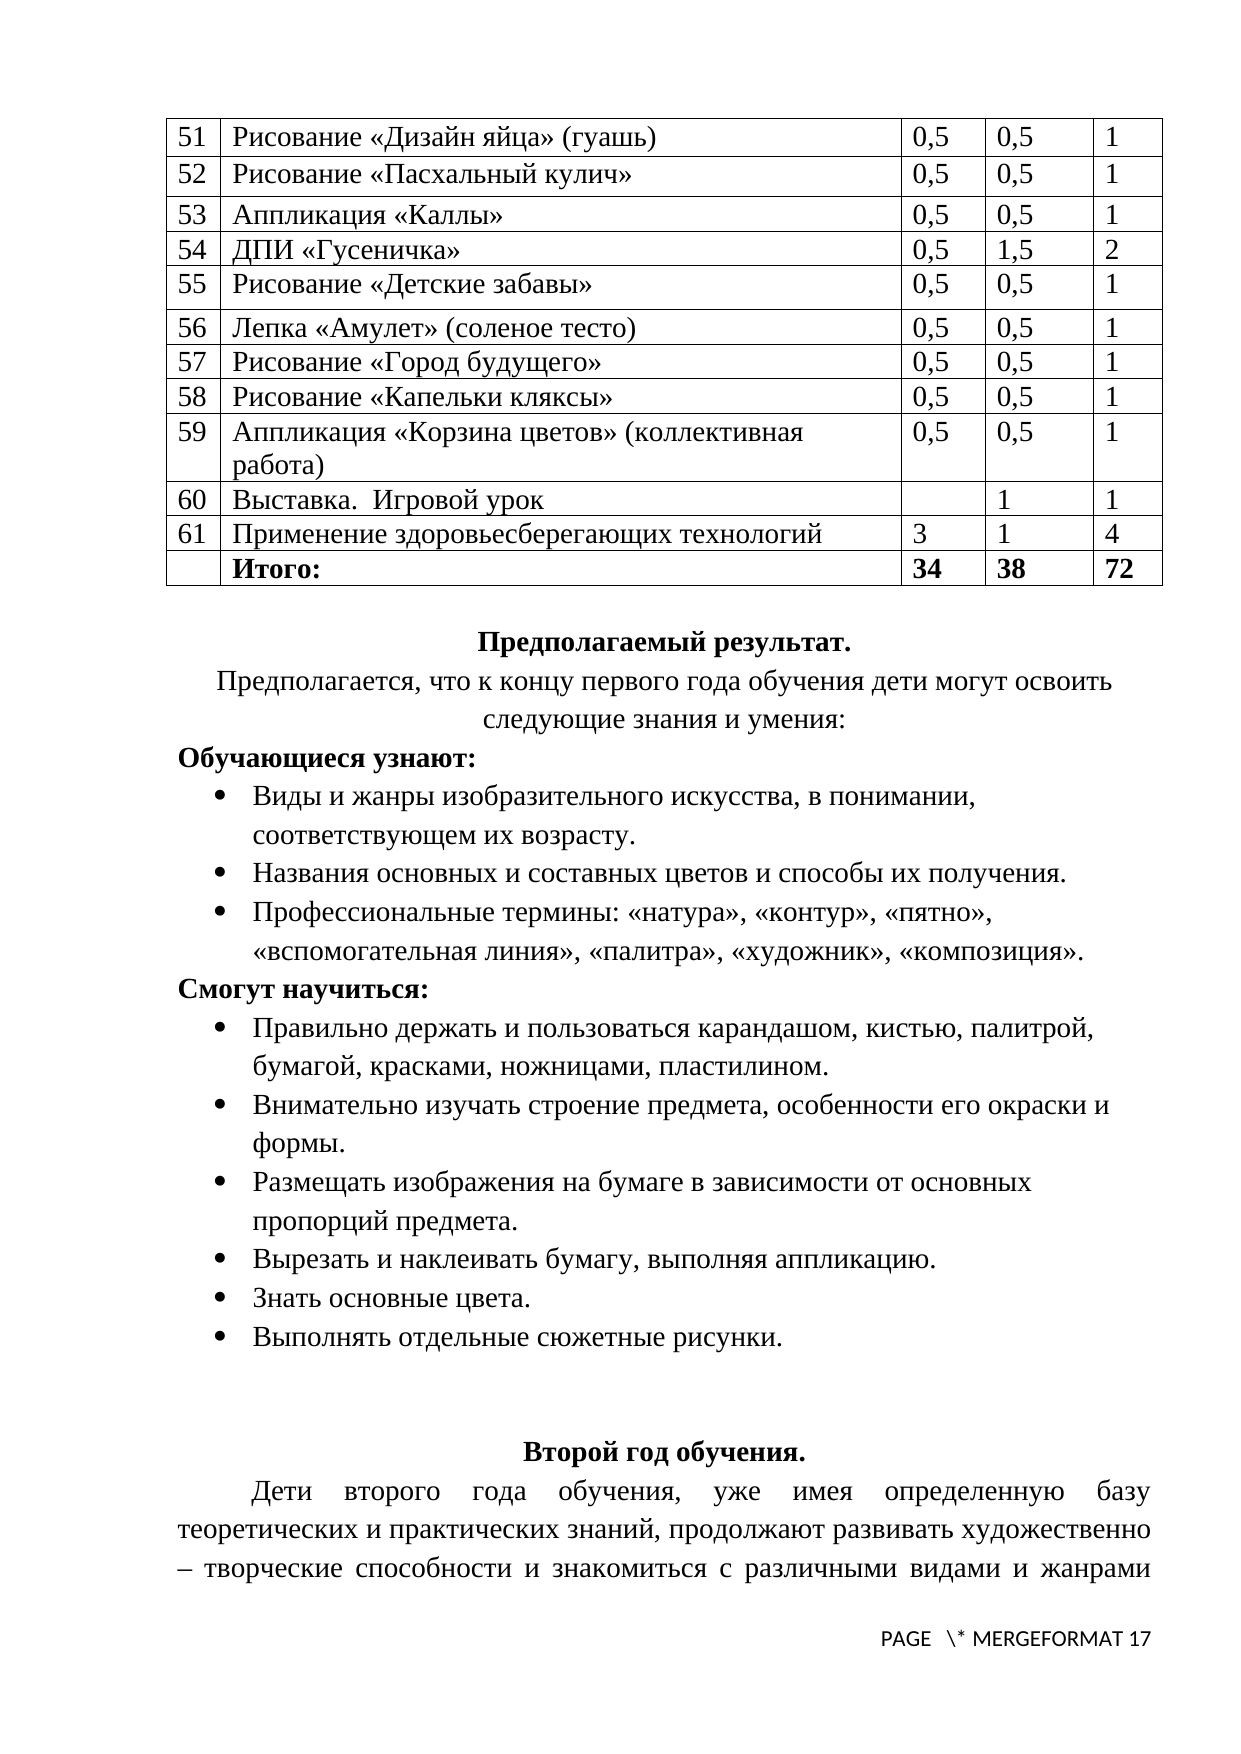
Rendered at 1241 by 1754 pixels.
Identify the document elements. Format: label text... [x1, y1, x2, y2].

table_cell 1 [1094, 197, 1162, 231]
table_cell 0,5 [902, 197, 985, 231]
table_cell Аппликация «Каллы» [221, 197, 901, 231]
list Вырезать и наклеивать бумагу, выполняя аппликацию. [215, 1241, 1152, 1275]
table_cell 0,5 [986, 266, 1093, 309]
list Виды и жанры изобразительного искусства, в понимании, соответствующем их возрасту. [215, 778, 1152, 850]
table_cell [902, 482, 985, 515]
text Второй год обучения. [177, 1434, 1152, 1468]
table_cell 55 [167, 266, 220, 309]
table_cell Рисование «Детские забавы» [221, 266, 901, 309]
list Профессиональные термины: «натура», «контур», «пятно», «вспомогательная линия», «палитра», «художник», «композиция». [215, 894, 1152, 966]
table_cell 57 [167, 345, 220, 378]
table_cell 1,5 [986, 232, 1093, 265]
text Обучающиеся узнают: [177, 740, 1152, 773]
table_cell 0,5 [902, 232, 985, 265]
table_cell 0,5 [986, 379, 1093, 413]
table_cell 3 [902, 516, 985, 550]
text Смогут научиться: [177, 971, 1152, 1005]
table_cell 0,5 [902, 157, 985, 196]
table_cell 51 [167, 119, 220, 156]
table_cell ДПИ «Гусеничка» [221, 232, 901, 265]
table_cell Рисование «Дизайн яйца» (гуашь) [221, 119, 901, 156]
list Размещать изображения на бумаге в зависимости от основных пропорций предмета. [215, 1164, 1152, 1236]
table_cell 0,5 [986, 197, 1093, 231]
table_cell 0,5 [986, 119, 1093, 156]
table_cell Рисование «Капельки кляксы» [221, 379, 901, 413]
table_cell 0,5 [902, 266, 985, 309]
table_cell 4 [1094, 516, 1162, 550]
table_cell 1 [1094, 266, 1162, 309]
table_cell 0,5 [986, 345, 1093, 378]
table_cell 1 [1094, 345, 1162, 378]
text Предполагается, что к концу первого года обучения дети могут освоить следующие знания и умения: [177, 663, 1152, 735]
table_cell 58 [167, 379, 220, 413]
table_cell 0,5 [902, 379, 985, 413]
table_cell 1 [1094, 379, 1162, 413]
table_cell 60 [167, 482, 220, 515]
table_cell 0,5 [902, 414, 985, 481]
list Правильно держать и пользоваться карандашом, кистью, палитрой, бумагой, красками, ножницами, пластилином. [215, 1010, 1152, 1082]
table_cell Применение здоровьесберегающих технологий [221, 516, 901, 550]
table_cell Выставка. Игровой урок [221, 482, 901, 515]
table_cell 52 [167, 157, 220, 196]
table_cell 72 [1094, 551, 1162, 584]
table_cell Итого: [221, 551, 901, 584]
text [177, 1473, 1152, 1583]
table_cell 53 [167, 197, 220, 231]
list Знать основные цвета. [215, 1280, 1152, 1314]
list Выполнять отдельные сюжетные рисунки. [215, 1319, 1152, 1352]
table_cell 34 [902, 551, 985, 584]
text Предполагаемый результат. [177, 624, 1152, 658]
table_cell 0,5 [902, 119, 985, 156]
table_cell 61 [167, 516, 220, 550]
table_cell 0,5 [986, 414, 1093, 481]
table_cell Лепка «Амулет» (соленое тесто) [221, 310, 901, 343]
table_cell 0,5 [986, 157, 1093, 196]
table_cell 0,5 [986, 310, 1093, 343]
table_cell 1 [1094, 414, 1162, 481]
table_cell Рисование «Город будущего» [221, 345, 901, 378]
table_cell 1 [1094, 310, 1162, 343]
table_cell [167, 551, 220, 584]
table_cell 1 [986, 482, 1093, 515]
table_cell 2 [1094, 232, 1162, 265]
table_cell 59 [167, 414, 220, 481]
table_cell 0,5 [902, 345, 985, 378]
table_cell 1 [1094, 482, 1162, 515]
table_cell 1 [986, 516, 1093, 550]
table_cell 54 [167, 232, 220, 265]
table_cell 1 [1094, 119, 1162, 156]
table_cell Аппликация «Корзина цветов» (коллективная работа) [221, 414, 901, 481]
table_cell 0,5 [902, 310, 985, 343]
table_cell 1 [1094, 157, 1162, 196]
list Названия основных и составных цветов и способы их получения. [215, 855, 1152, 889]
list Внимательно изучать строение предмета, особенности его окраски и формы. [215, 1087, 1152, 1159]
table_cell 56 [167, 310, 220, 343]
table_cell 38 [986, 551, 1093, 584]
table_cell Рисование «Пасхальный кулич» [221, 157, 901, 196]
